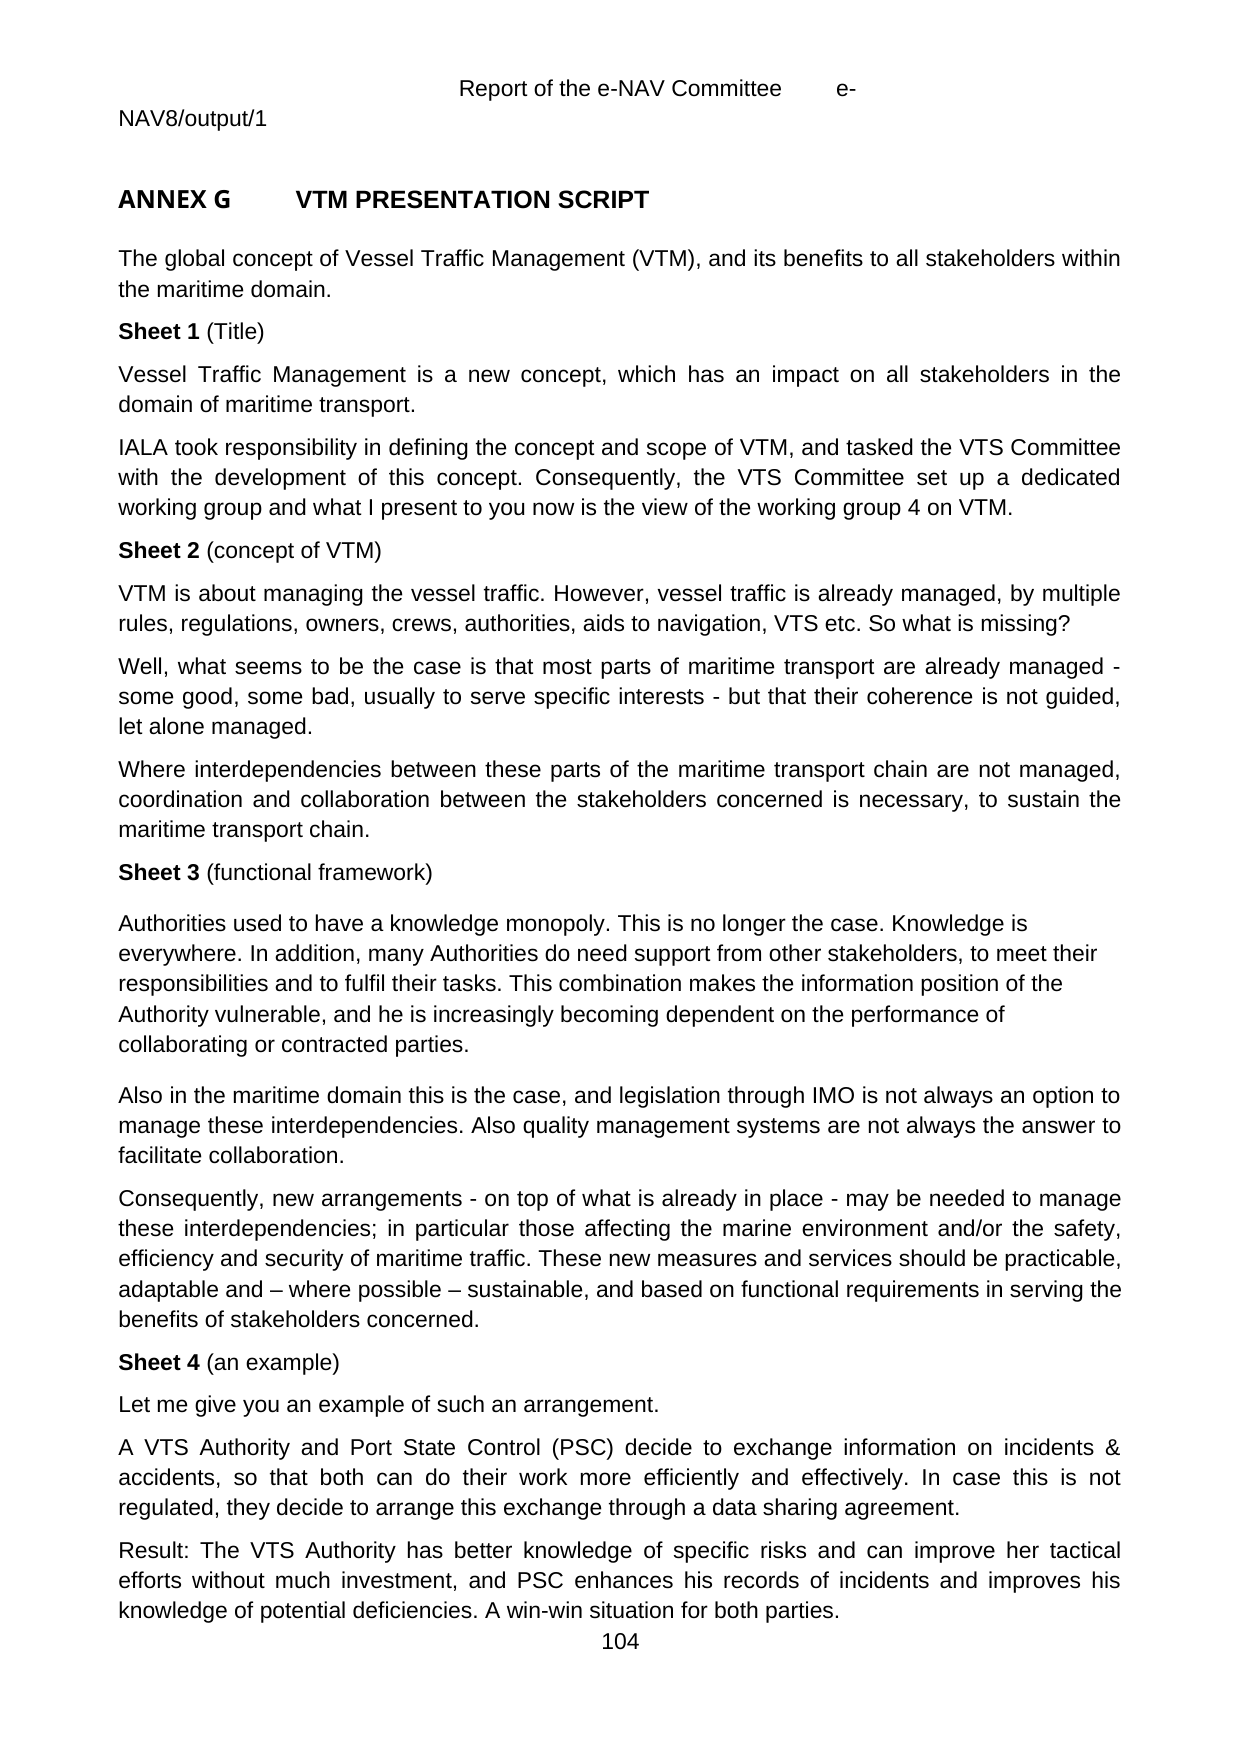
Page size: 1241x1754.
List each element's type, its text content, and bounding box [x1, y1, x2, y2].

text VTM Presentation Script [118, 181, 1122, 215]
text Well, what seems to be the case is that most parts of maritime transport are already managed - some good, some bad, usually to serve specific interests - but that their coherence is not guided, let alone managed. [118, 653, 1122, 739]
text Sheet 3 (functional framework) [118, 859, 1122, 885]
text IALA took responsibility in defining the concept and scope of VTM, and tasked the VTS Committee with the development of this concept. Consequently, the VTS Committee set up a dedicated working group and what I present to you now is the view of the working group 4 on VTM. [118, 434, 1122, 521]
text Authorities used to have a knowledge monopoly. This is no longer the case. Knowledge is everywhere. In addition, many Authorities do need support from other stakeholders, to meet their responsibilities and to fulfil their tasks. This combination makes the information position of the Authority vulnerable, and he is increasingly becoming dependent on the performance of collaborating or contracted parties. [118, 910, 1122, 1057]
text Where interdependencies between these parts of the maritime transport chain are not managed, coordination and collaboration between the stakeholders concerned is necessary, to sustain the maritime transport chain. [118, 756, 1122, 843]
text Consequently, new arrangements - on top of what is already in place - may be needed to manage these interdependencies; in particular those affecting the marine environment and/or the safety, efficiency and security of maritime traffic. These new measures and services should be practicable, adaptable and – where possible – sustainable, and based on functional requirements in serving the benefits of stakeholders concerned. [118, 1185, 1122, 1332]
text Result: The VTS Authority has better knowledge of specific risks and can improve her tactical efforts without much investment, and PSC enhances his records of incidents and improves his knowledge of potential deficiencies. A win-win situation for both parties. [118, 1537, 1122, 1624]
text VTM is about managing the vessel traffic. However, vessel traffic is already managed, by multiple rules, regulations, owners, crews, authorities, aids to navigation, VTS etc. So what is missing? [118, 580, 1122, 636]
text The global concept of Vessel Traffic Management (VTM), and its benefits to all stakeholders within the maritime domain. [118, 245, 1122, 302]
text Vessel Traffic Management is a new concept, which has an impact on all stakeholders in the domain of maritime transport. [118, 361, 1122, 418]
text Sheet 1 (Title) [118, 318, 1122, 345]
text Let me give you an example of such an arrangement. [118, 1391, 1122, 1418]
text Sheet 4 (an example) [118, 1348, 1122, 1375]
text Also in the maritime domain this is the case, and legislation through IMO is not always an option to manage these interdependencies. Also quality management systems are not always the answer to facilitate collaboration. [118, 1082, 1122, 1169]
text A VTS Authority and Port State Control (PSC) decide to exchange information on incidents & accidents, so that both can do their work more efficiently and effectively. In case this is not regulated, they decide to arrange this exchange through a data sharing agreement. [118, 1434, 1122, 1521]
text Sheet 2 (concept of VTM) [118, 537, 1122, 563]
